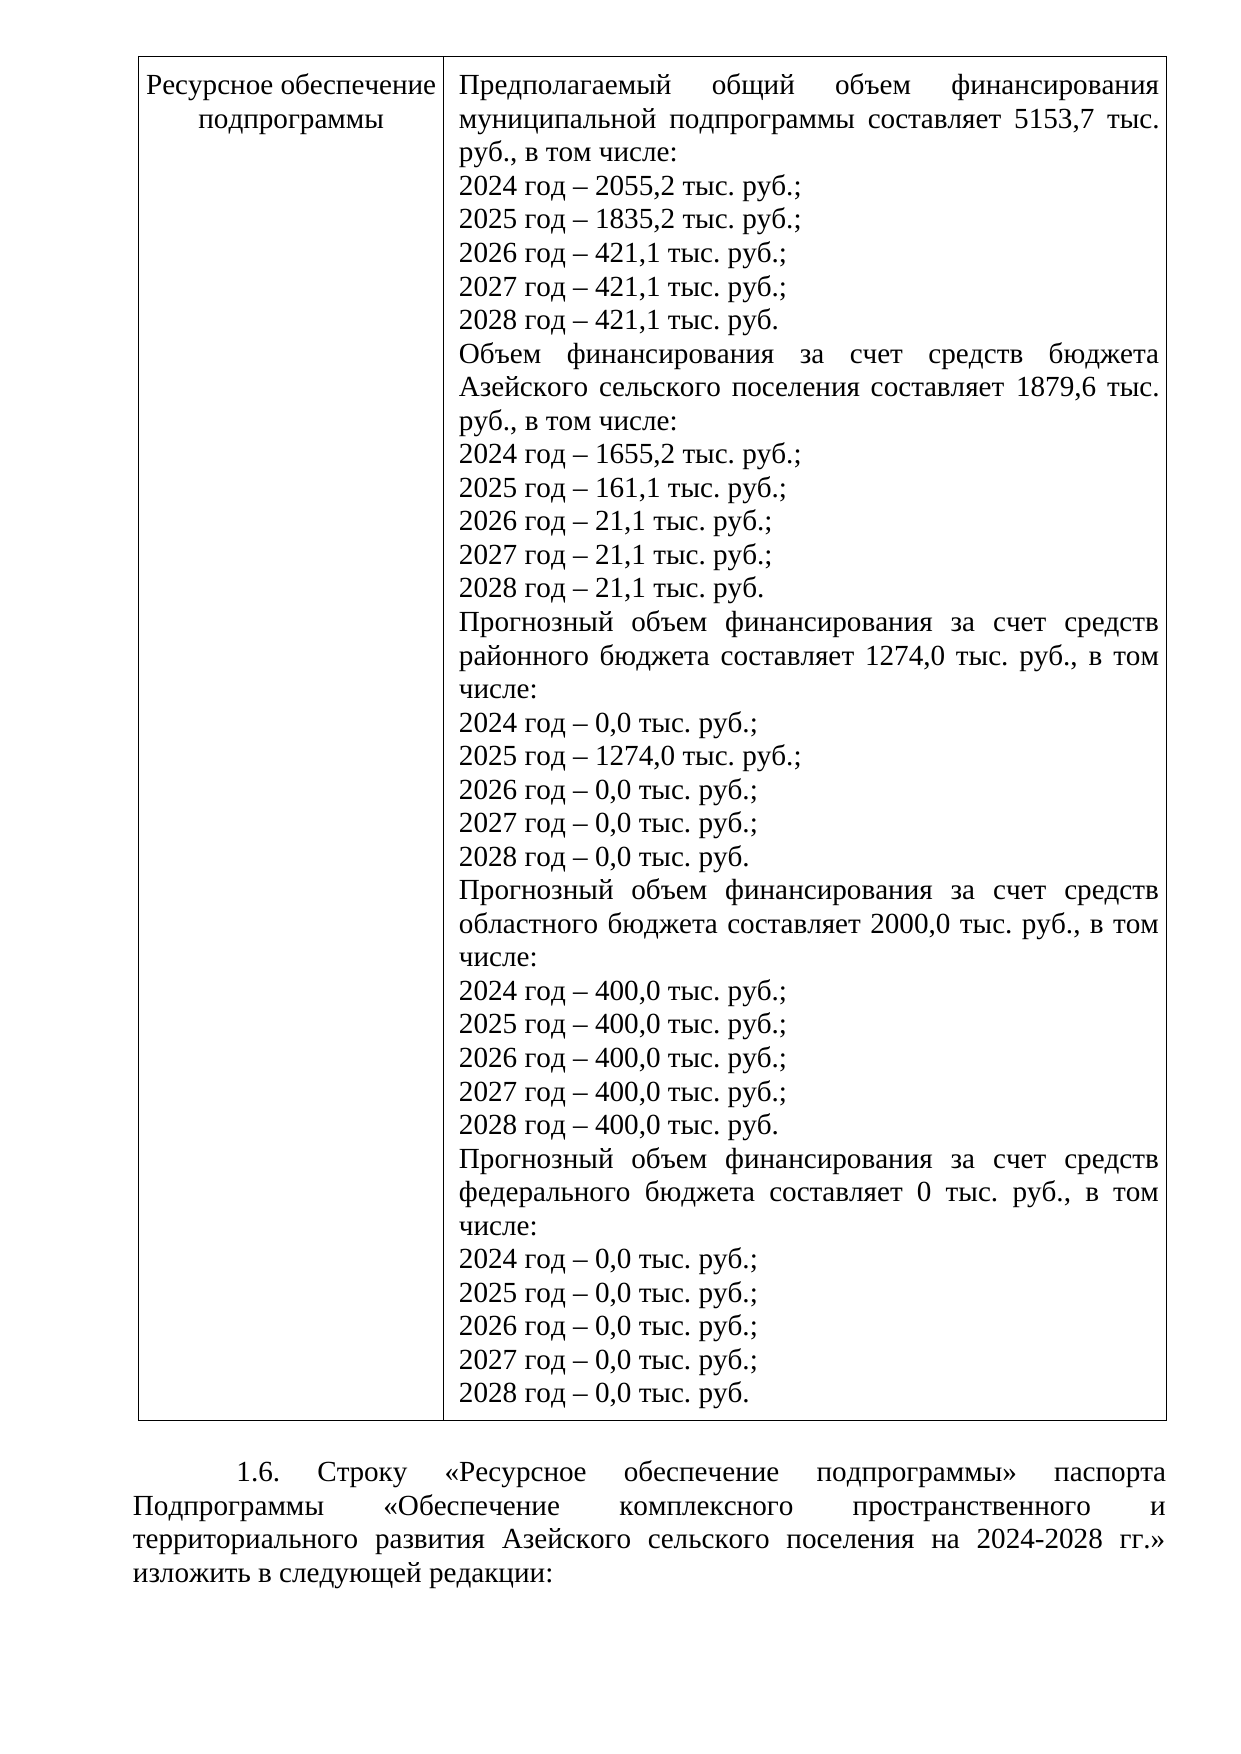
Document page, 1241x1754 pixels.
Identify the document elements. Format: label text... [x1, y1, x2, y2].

table_header Ресурсное обеспечение подпрограммы [139, 57, 443, 1420]
table_header Предполагаемый общий объем финансирования муниципальной подпрограммы составляет 5153,7 тыс. руб., в том числе: 2024 год – 2055,2 тыс. руб.; 2025 год – 1835,2 тыс. руб.; 2026 год – 421,1 тыс. руб.; 2027 год – 421,1 тыс. руб.; 2028 год – 421,1 тыс. руб. Объем финансирования за счет средств бюджета Азейского сельского поселения составляет 1879,6 тыс. руб., в том числе: 2024 год – 1655,2 тыс. руб.; 2025 год – 161,1 тыс. руб.; 2026 год – 21,1 тыс. руб.; 2027 год – 21,1 тыс. руб.; 2028 год – 21,1 тыс. руб. Прогнозный объем финансирования за счет средств районного бюджета составляет 1274,0 тыс. руб., в том числе: 2024 год – 0,0 тыс. руб.; 2025 год – 1274,0 тыс. руб.; 2026 год – 0,0 тыс. руб.; 2027 год – 0,0 тыс. руб.; 2028 год – 0,0 тыс. руб. Прогнозный объем финансирования за счет средств областного бюджета составляет 2000,0 тыс. руб., в том числе: 2024 год – 400,0 тыс. руб.; 2025 год – 400,0 тыс. руб.; 2026 год – 400,0 тыс. руб.; 2027 год – 400,0 тыс. руб.; 2028 год – 400,0 тыс. руб. Прогнозный объем финансирования за счет средств федерального бюджета составляет 0 тыс. руб., в том числе: 2024 год – 0,0 тыс. руб.; 2025 год – 0,0 тыс. руб.; 2026 год – 0,0 тыс. руб.; 2027 год – 0,0 тыс. руб.; 2028 год – 0,0 тыс. руб. [444, 57, 1166, 1420]
text 1.6. Строку «Ресурсное обеспечение подпрограммы» паспорта Подпрограммы «Обеспечение комплексного пространственного и территориального развития Азейского сельского поселения на 2024-2028 гг.» изложить в следующей редакции: [133, 1454, 1167, 1588]
